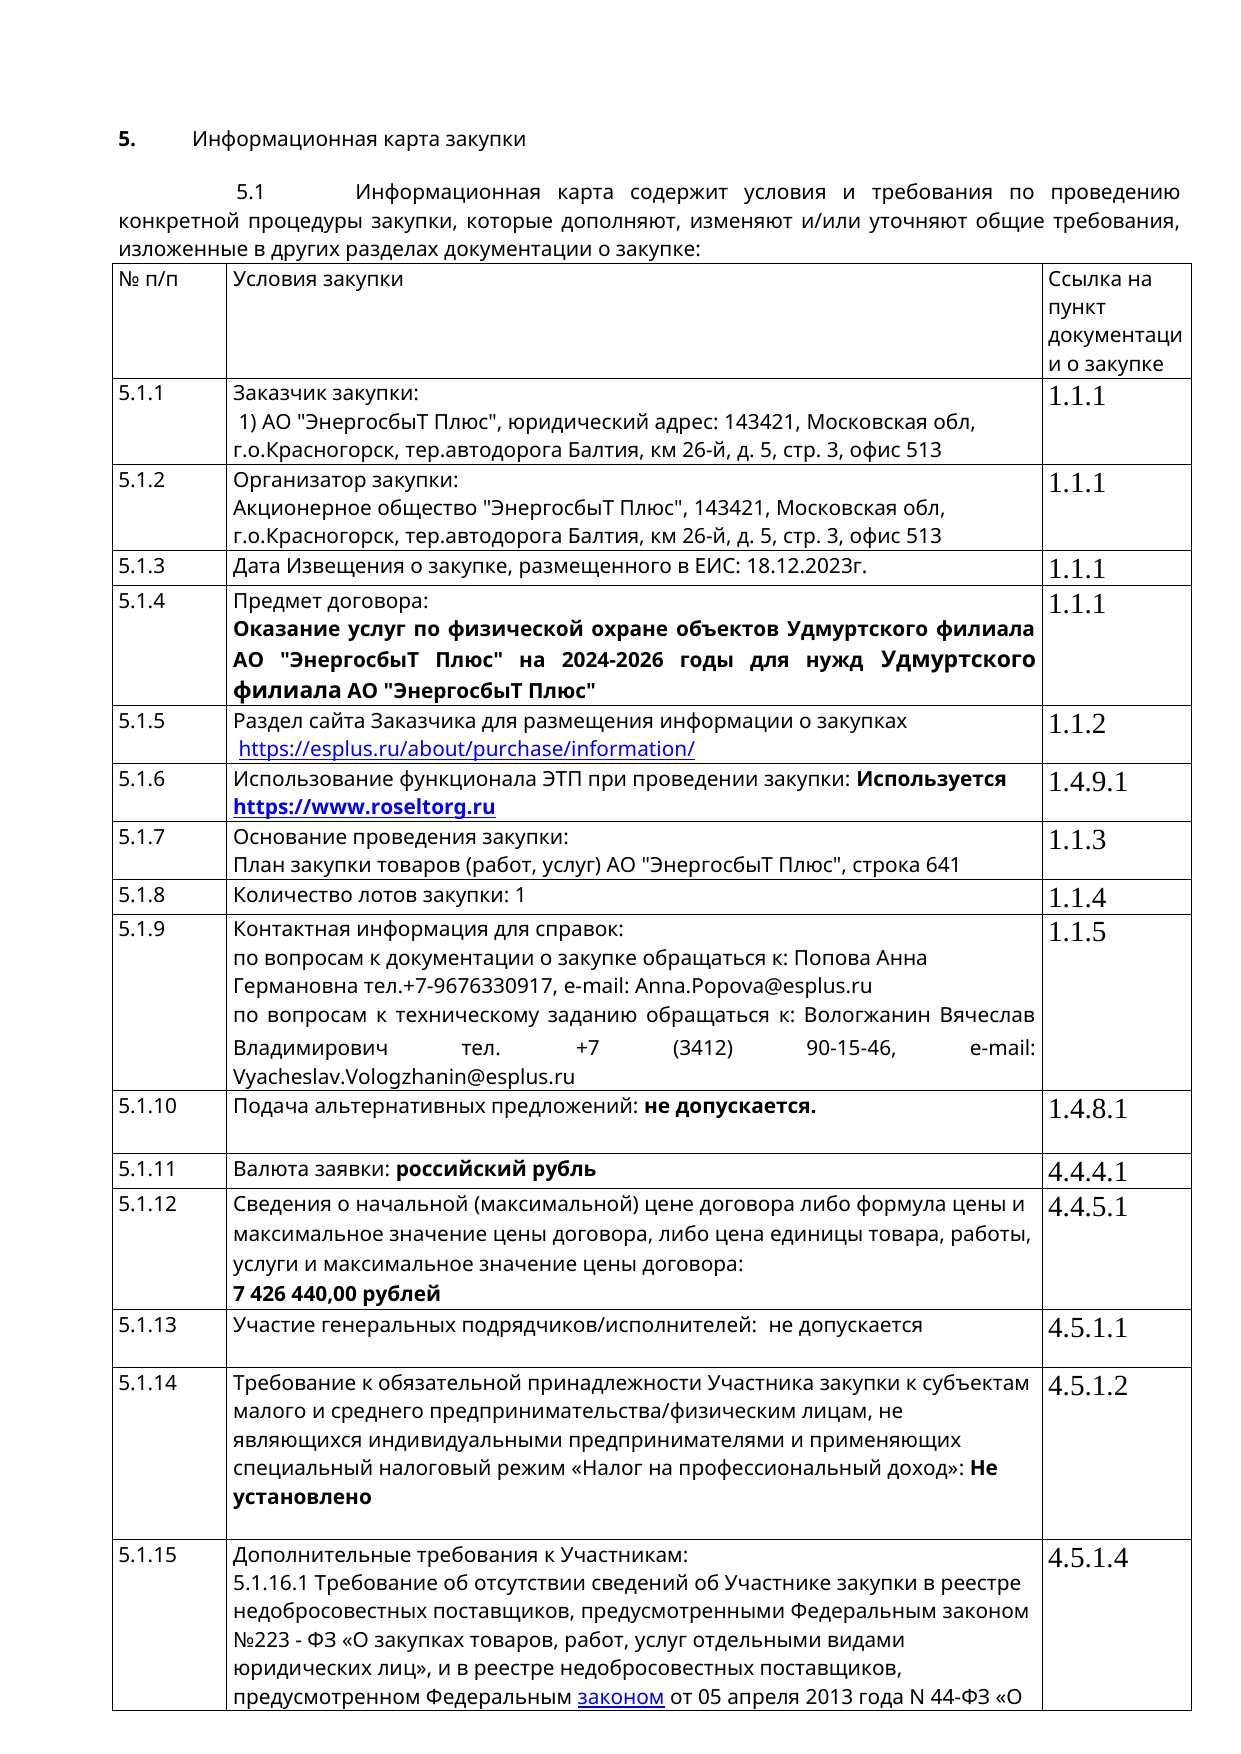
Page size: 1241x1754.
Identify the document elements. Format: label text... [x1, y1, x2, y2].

table_cell [113, 915, 226, 1090]
table_header Условия закупки [227, 264, 1042, 377]
table_cell 4.4.4.1 [1043, 1154, 1191, 1188]
table_cell Требование к обязательной принадлежности Участника закупки к субъектам малого и среднего предпринимательства/физическим лицам, не являющихся индивидуальными предпринимателями и применяющих специальный налоговый режим «Налог на профессиональный доход»: Не установлено [227, 1368, 1042, 1539]
table_cell [113, 706, 226, 763]
table_cell 1.4.9.1 [1043, 764, 1191, 821]
subtitle Информационная карта закупки [118, 124, 1181, 152]
table_cell Раздел сайта Заказчика для размещения информации о закупках https://esplus.ru/about/purchase/information/ [227, 706, 1042, 763]
table_cell 1.1.4 [1043, 880, 1191, 913]
table_cell Валюта заявки: российский рубль [227, 1154, 1042, 1188]
text 5.1 Информационная карта содержит условия и требования по проведению конкретной процедуры закупки, которые дополняют, изменяют и/или уточняют общие требования, изложенные в других разделах документации о закупке: [118, 177, 1181, 263]
table_cell Предмет договора: Оказание услуг по физической охране объектов Удмуртского филиала АО "ЭнергосбыТ Плюс" на 2024-2026 годы для нужд Удмуртского филиала АО "ЭнергосбыТ Плюс" [227, 586, 1042, 705]
table_header № п/п [113, 264, 226, 377]
table_cell 1.1.1 [1043, 551, 1191, 585]
table_cell [113, 1540, 226, 1710]
table_cell Основание проведения закупки: План закупки товаров (работ, услуг) АО "ЭнергосбыТ Плюс", строка 641 [227, 822, 1042, 879]
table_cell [227, 1540, 1042, 1710]
table_cell 4.4.5.1 [1043, 1189, 1191, 1309]
table_cell 4.5.1.4 [1043, 1540, 1191, 1710]
table_cell Сведения о начальной (максимальной) цене договора либо формула цены и максимальное значение цены договора, либо цена единицы товара, работы, услуги и максимальное значение цены договора: 7 426 440,00 рублей [227, 1189, 1042, 1309]
table_cell 1.1.1 [1043, 379, 1191, 464]
table_cell [113, 1091, 226, 1153]
table_cell 1.1.1 [1043, 465, 1191, 550]
table_cell [113, 586, 226, 705]
table_cell 1.1.1 [1043, 586, 1191, 705]
table_cell [113, 1310, 226, 1367]
table_cell [113, 1154, 226, 1188]
table_cell 4.5.1.1 [1043, 1310, 1191, 1367]
table_cell [113, 551, 226, 585]
table_header Ссылка на пункт документации о закупке [1043, 264, 1191, 377]
table_cell Подача альтернативных предложений: не допускается. [227, 1091, 1042, 1153]
table_cell 1.1.3 [1043, 822, 1191, 879]
table_cell Дата Извещения о закупке, размещенного в ЕИС: 18.12.2023г. [227, 551, 1042, 585]
table_cell Количество лотов закупки: 1 [227, 880, 1042, 913]
table_cell [113, 379, 226, 464]
table_cell 4.5.1.2 [1043, 1368, 1191, 1539]
table_cell [113, 880, 226, 913]
table_cell Заказчик закупки: 1) АО "ЭнергосбыТ Плюс", юридический адрес: 143421, Московская обл, г.о.Красногорск, тер.автодорога Балтия, км 26-й, д. 5, стр. 3, офис 513 [227, 379, 1042, 464]
table_cell [113, 465, 226, 550]
table_cell 1.1.2 [1043, 706, 1191, 763]
table_cell [113, 822, 226, 879]
table_cell 1.1.5 [1043, 915, 1191, 1090]
table_cell Участие генеральных подрядчиков/исполнителей: не допускается [227, 1310, 1042, 1367]
table_cell Использование функционала ЭТП при проведении закупки: Используется https://www.roseltorg.ru [227, 764, 1042, 821]
table_cell Организатор закупки: Акционерное общество "ЭнергосбыТ Плюс", 143421, Московская обл, г.о.Красногорск, тер.автодорога Балтия, км 26-й, д. 5, стр. 3, офис 513 [227, 465, 1042, 550]
table_cell [113, 1189, 226, 1309]
table_cell 1.4.8.1 [1043, 1091, 1191, 1153]
table_cell Контактная информация для справок: по вопросам к документации о закупке обращаться к: Попова Анна Германовна тел.+7-9676330917, e-mail: Anna.Popova@esplus.ru по вопросам к техническому заданию обращаться к: Вологжанин Вячеслав Владимирович тел. +7 (3412) 90-15-46, e-mail: Vyacheslav.Vologzhanin@esplus.ru [227, 915, 1042, 1090]
table_cell [113, 764, 226, 821]
table_cell [113, 1368, 226, 1539]
